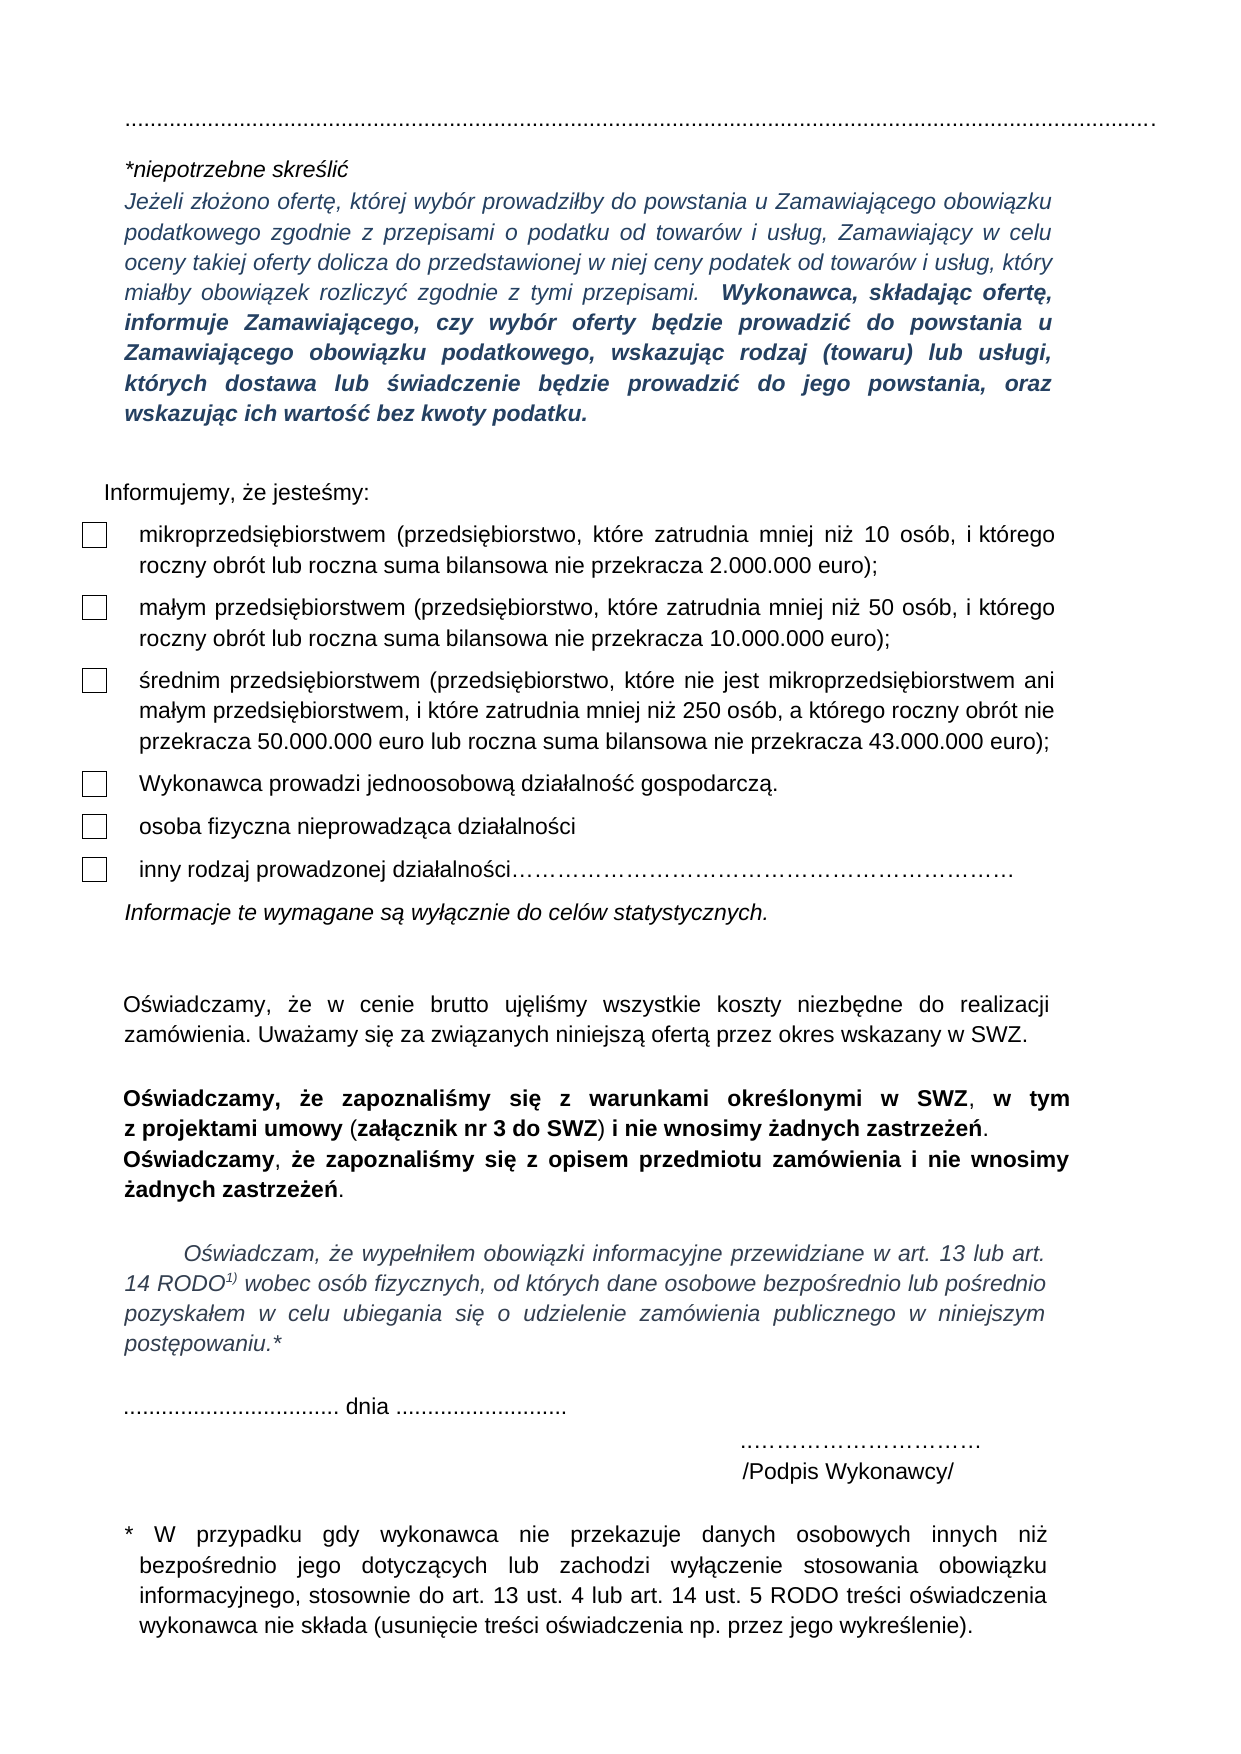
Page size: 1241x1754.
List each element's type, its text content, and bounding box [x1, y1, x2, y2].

text *niepotrzebne skreślić [124, 156, 1196, 182]
text małym przedsiębiorstwem (przedsiębiorstwo, które zatrudnia mniej niż 50 osób, i którego roczny obrót lub roczna suma bilansowa nie przekracza 10.000.000 euro); [81, 594, 1055, 651]
text średnim przedsiębiorstwem (przedsiębiorstwo, które nie jest mikroprzedsiębiorstwem ani małym przedsiębiorstwem, i które zatrudnia mniej niż 250 osób, a którego roczny obrót nie przekracza 50.000.000 euro lub roczna suma bilansowa nie przekracza 43.000.000 euro); [81, 667, 1055, 754]
text osoba fizyczna nieprowadząca działalności [81, 813, 1055, 839]
text Wykonawca prowadzi jednoosobową działalność gospodarczą. [81, 770, 1055, 797]
text .................................................................................................................................................................. [124, 105, 1196, 131]
text ..………………………… [123, 1427, 1049, 1453]
text Oświadczamy, że w cenie brutto ujęliśmy wszystkie koszty niezbędne do realizacji zamówienia. Uważamy się za związanych niniejszą ofertą przez okres wskazany w SWZ. [123, 991, 1049, 1048]
text .................................. dnia ........................... [123, 1393, 1049, 1420]
text Oświadczam, że wypełniłem obowiązki informacyjne przewidziane w art. 13 lub art. 14 RODO1) wobec osób fizycznych, od których dane osobowe bezpośrednio lub pośrednio pozyskałem w celu ubiegania się o udzielenie zamówienia publicznego w niniejszym postępowaniu.* [124, 1239, 1049, 1356]
text /Podpis Wykonawcy/ [404, 1458, 1196, 1484]
text mikroprzedsiębiorstwem (przedsiębiorstwo, które zatrudnia mniej niż 10 osób, i którego roczny obrót lub roczna suma bilansowa nie przekracza 2.000.000 euro); [81, 521, 1055, 578]
text * W przypadku gdy wykonawca nie przekazuje danych osobowych innych niż bezpośrednio jego dotyczących lub zachodzi wyłączenie stosowania obowiązku informacyjnego, stosownie do art. 13 ust. 4 lub art. 14 ust. 5 RODO treści oświadczenia wykonawca nie składa (usunięcie treści oświadczenia np. przez jego wykreślenie). [124, 1521, 1048, 1638]
text Jeżeli złożono ofertę, której wybór prowadziłby do powstania u Zamawiającego obowiązku podatkowego zgodnie z przepisami o podatku od towarów i usług, Zamawiający w celu oceny takiej oferty dolicza do przedstawionej w niej ceny podatek od towarów i usług, który miałby obowiązek rozliczyć zgodnie z tymi przepisami. Wykonawca, składając ofertę, informuje Zamawiającego, czy wybór oferty będzie prowadzić do powstania u Zamawiającego obowiązku podatkowego, wskazując rodzaj (towaru) lub usługi, których dostawa lub świadczenie będzie prowadzić do jego powstania, oraz wskazując ich wartość bez kwoty podatku. [124, 188, 1055, 426]
text Informacje te wymagane są wyłącznie do celów statystycznych. [124, 898, 1055, 925]
text Oświadczamy, że zapoznaliśmy się z warunkami określonymi w SWZ, w tym z projektami umowy (załącznik nr 3 do SWZ) i nie wnosimy żadnych zastrzeżeń. [123, 1084, 1070, 1141]
text Informujemy, że jesteśmy: [103, 479, 1055, 505]
text inny rodzaj prowadzonej działalności………………………………………………………… [81, 856, 1055, 882]
text Oświadczamy, że zapoznaliśmy się z opisem przedmiotu zamówienia i nie wnosimy żadnych zastrzeżeń. [123, 1146, 1070, 1202]
